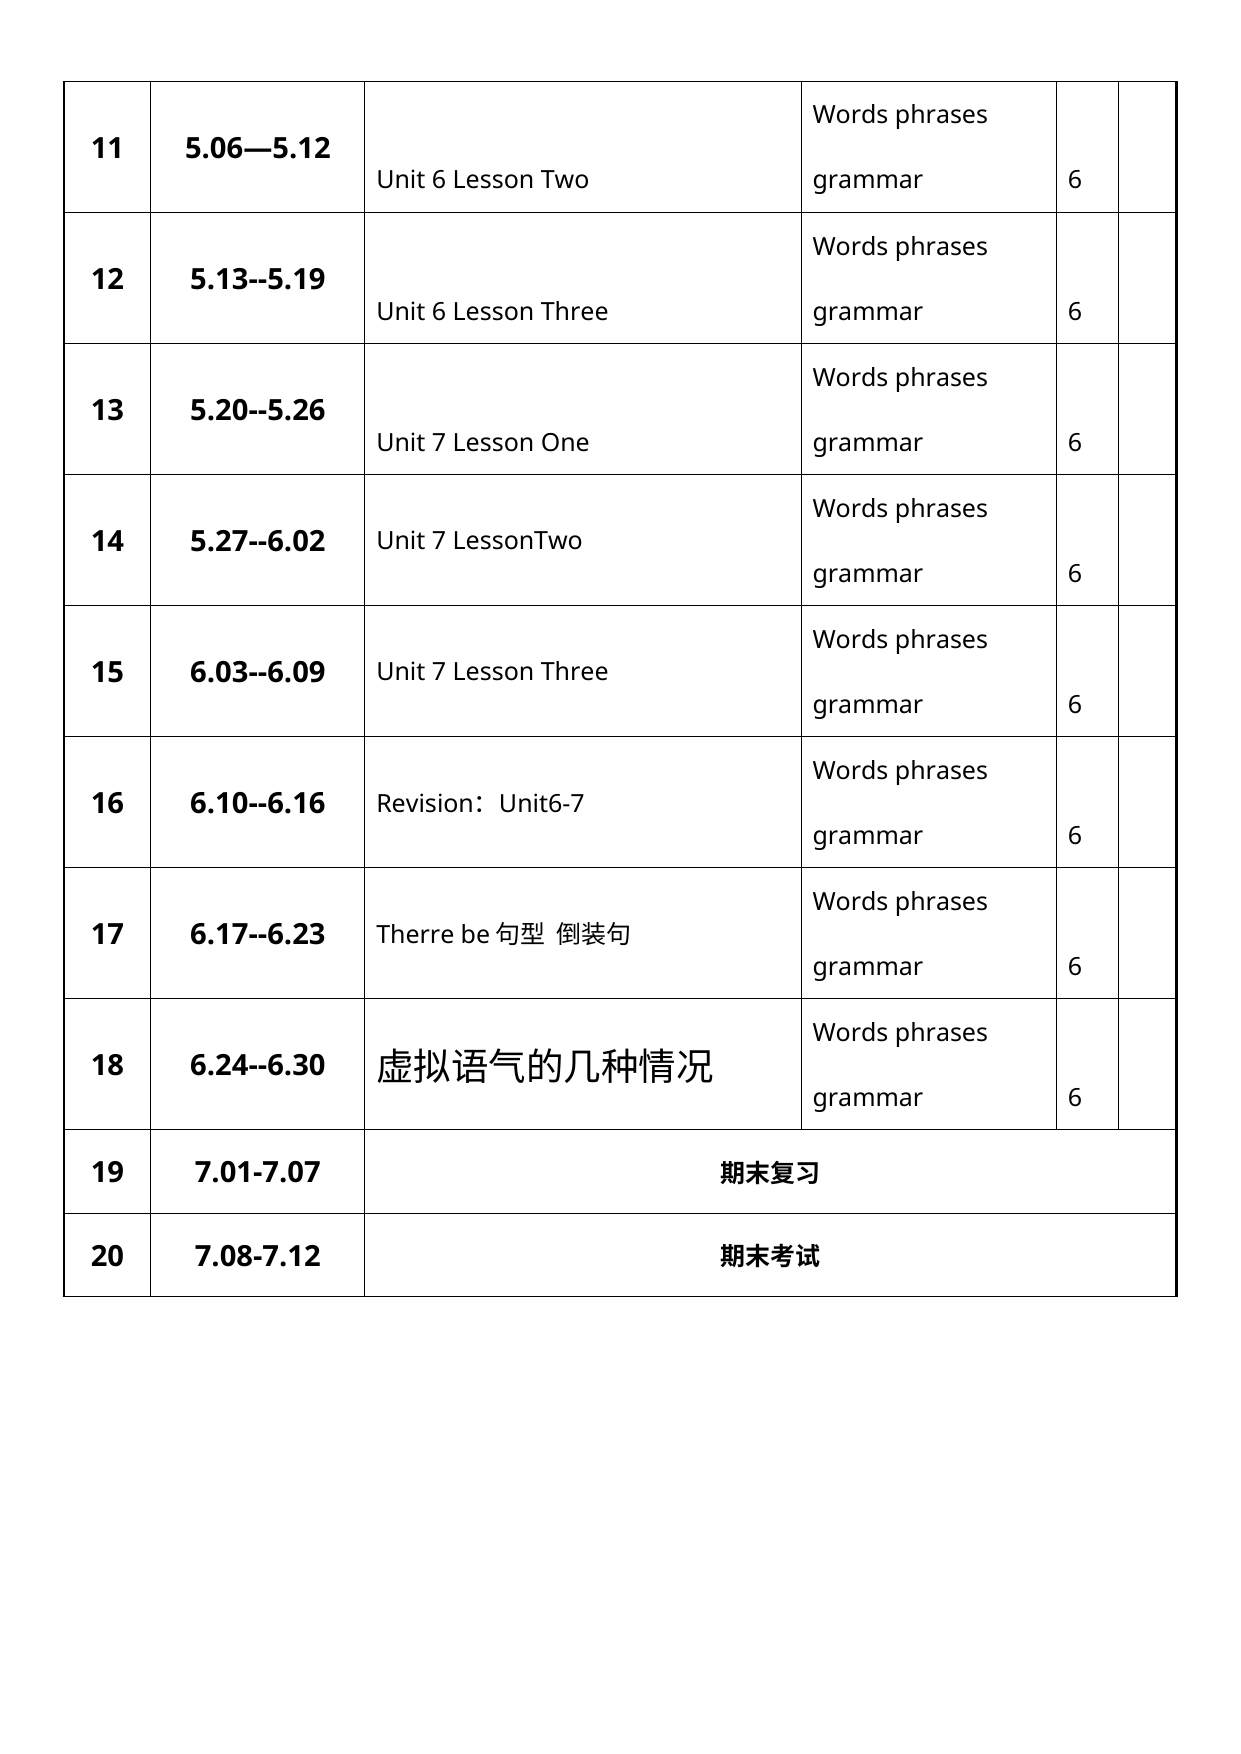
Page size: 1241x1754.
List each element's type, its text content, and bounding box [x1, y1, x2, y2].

table_cell 15 [65, 606, 150, 736]
table_cell 7.01-7.07 [151, 1130, 364, 1212]
table_cell 19 [65, 1130, 150, 1212]
table_cell 期末考试 [365, 1214, 1175, 1296]
table_cell Unit 7 Lesson One [365, 344, 801, 474]
table_cell 16 [65, 737, 150, 867]
table_cell 6.03--6.09 [151, 606, 364, 736]
table_cell 6 [1057, 606, 1118, 736]
table_cell 12 [65, 213, 150, 343]
table_cell 20 [65, 1214, 150, 1296]
table_cell Words phrases grammar [802, 737, 1056, 867]
table_cell 6 [1057, 475, 1118, 605]
table_cell 17 [65, 868, 150, 998]
table_cell Words phrases grammar [802, 475, 1056, 605]
table_cell [1119, 737, 1175, 867]
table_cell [802, 82, 1056, 212]
table_cell 5.27--6.02 [151, 475, 364, 605]
table_cell 6 [1057, 737, 1118, 867]
table_cell 13 [65, 344, 150, 474]
table_cell 11 [65, 82, 150, 212]
table_cell 6.10--6.16 [151, 737, 364, 867]
table_cell Unit 6 Lesson Two [365, 82, 801, 212]
table_cell 6 [1057, 999, 1118, 1129]
table_cell 6 [1057, 344, 1118, 474]
table_cell [1119, 475, 1175, 605]
table_cell Words phrases grammar [802, 999, 1056, 1129]
table_cell Unit 6 Lesson Three [365, 213, 801, 343]
table_cell Therre be句型 倒装句 [365, 868, 801, 998]
table_cell 7.08-7.12 [151, 1214, 364, 1296]
table_cell 5.06—5.12 [151, 82, 364, 212]
table_cell 6.17--6.23 [151, 868, 364, 998]
table_cell [1119, 606, 1175, 736]
table_cell Unit 7 LessonTwo [365, 475, 801, 605]
table_cell 期末复习 [365, 1130, 1175, 1212]
table_cell [1119, 213, 1175, 343]
table_cell 虚拟语气的几种情况 [365, 999, 801, 1129]
table_cell Unit 7 Lesson Three [365, 606, 801, 736]
table_cell 5.20--5.26 [151, 344, 364, 474]
table_cell [1119, 82, 1175, 212]
table_cell [1119, 999, 1175, 1129]
table_cell 6 [1057, 868, 1118, 998]
table_cell Words phrases grammar [802, 606, 1056, 736]
table_cell 6 [1057, 213, 1118, 343]
table_cell Revision：Unit6-7 [365, 737, 801, 867]
table_cell 14 [65, 475, 150, 605]
table_cell 5.13--5.19 [151, 213, 364, 343]
table_cell Words phrases grammar [802, 868, 1056, 998]
table_cell 6.24--6.30 [151, 999, 364, 1129]
table_cell [1119, 868, 1175, 998]
table_cell Words phrases grammar [802, 213, 1056, 343]
table_cell 6 [1057, 82, 1118, 212]
table_cell 18 [65, 999, 150, 1129]
table_cell [1119, 344, 1175, 474]
table_cell Words phrases grammar [802, 344, 1056, 474]
